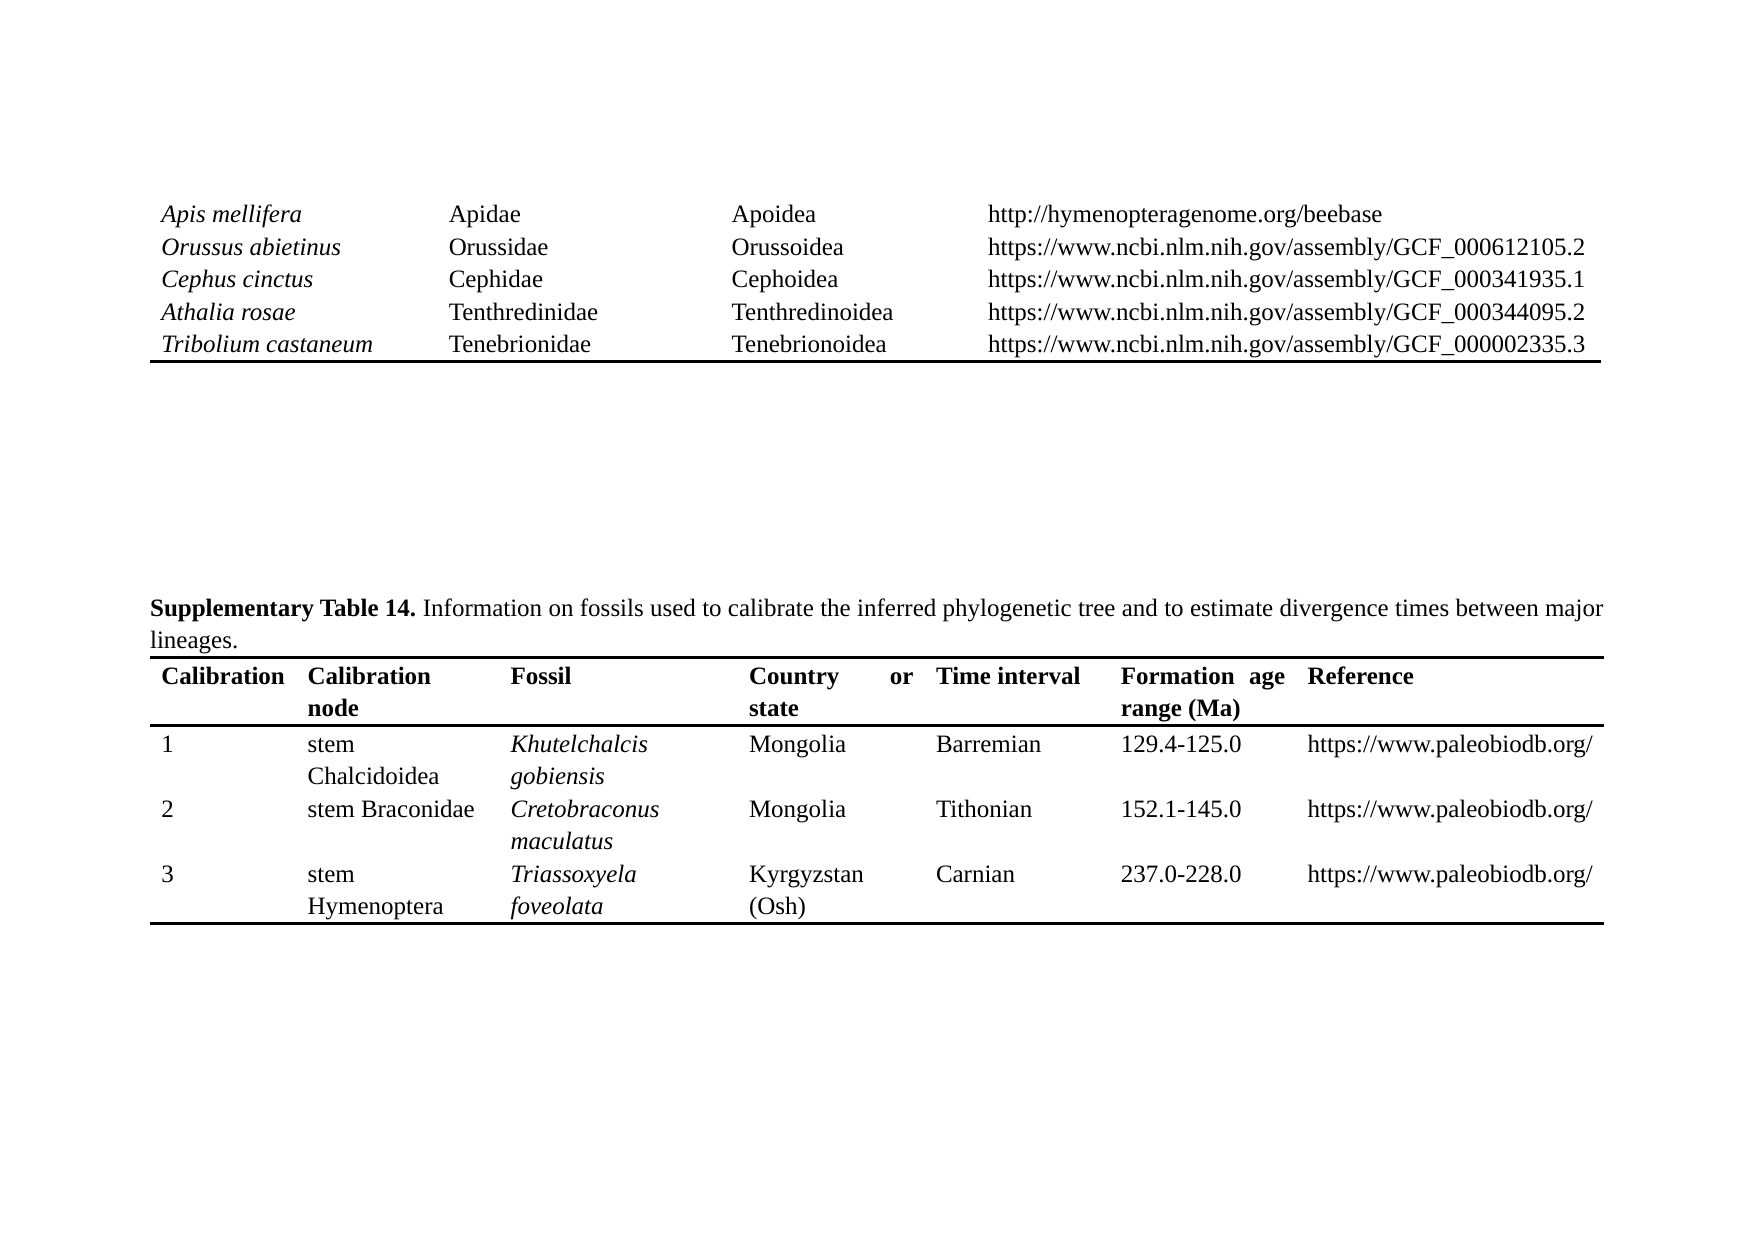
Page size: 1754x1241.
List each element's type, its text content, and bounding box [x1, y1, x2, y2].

table_header Time interval [925, 659, 1109, 724]
table_cell 152.1-145.0 [1109, 792, 1296, 857]
table_cell Orussus abietinus [150, 230, 437, 263]
table_cell Tenthredinoidea [720, 295, 977, 328]
table_cell Tribolium castaneum [150, 328, 437, 360]
table_cell 237.0-228.0 [1109, 857, 1296, 922]
text Supplementary Table 14. Information on fossils used to calibrate the inferred phylogenetic tree and to estimate divergence times between major lineages. [150, 591, 1604, 656]
table_cell Tenthredinidae [437, 295, 720, 328]
table_cell Triassoxyela foveolata [499, 857, 738, 922]
table_cell Cephidae [437, 263, 720, 295]
table_cell 2 [150, 792, 296, 857]
table_cell https://www.paleobiodb.org/ [1296, 857, 1604, 922]
table_cell Barremian [925, 727, 1109, 792]
table_cell stem Chalcidoidea [296, 727, 499, 792]
table_cell Cephus cinctus [150, 263, 437, 295]
table_cell Kyrgyzstan (Osh) [738, 857, 924, 922]
table_header Calibration [150, 659, 296, 724]
table_header Reference [1296, 659, 1604, 724]
table_cell http://hymenopteragenome.org/beebase [977, 198, 1601, 230]
table_cell Khutelchalcis gobiensis [499, 727, 738, 792]
table_cell Tithonian [925, 792, 1109, 857]
table_cell Apidae [437, 198, 720, 230]
table_cell stem Hymenoptera [296, 857, 499, 922]
table_cell https://www.paleobiodb.org/ [1296, 727, 1604, 792]
table_cell Carnian [925, 857, 1109, 922]
table_cell https://www.paleobiodb.org/ [1296, 792, 1604, 857]
table_cell stem Braconidae [296, 792, 499, 857]
table_cell Orussidae [437, 230, 720, 263]
table_cell Apis mellifera [150, 198, 437, 230]
table_cell Mongolia [738, 727, 924, 792]
table_cell Tenebrionoidea [720, 328, 977, 360]
table_cell 3 [150, 857, 296, 922]
table_cell https://www.ncbi.nlm.nih.gov/assembly/GCF_000002335.3 [977, 328, 1601, 360]
table_cell Mongolia [738, 792, 924, 857]
table_cell https://www.ncbi.nlm.nih.gov/assembly/GCF_000341935.1 [977, 263, 1601, 295]
table_header Calibration node [296, 659, 499, 724]
table_header Fossil [499, 659, 738, 724]
table_header Formation age range (Ma) [1109, 659, 1296, 724]
table_header Country or state [738, 659, 924, 724]
table_cell Orussoidea [720, 230, 977, 263]
table_cell Cretobraconus maculatus [499, 792, 738, 857]
table_cell 129.4-125.0 [1109, 727, 1296, 792]
table_cell 1 [150, 727, 296, 792]
table_cell https://www.ncbi.nlm.nih.gov/assembly/GCF_000612105.2 [977, 230, 1601, 263]
table_cell https://www.ncbi.nlm.nih.gov/assembly/GCF_000344095.2 [977, 295, 1601, 328]
table_cell Apoidea [720, 198, 977, 230]
table_cell Tenebrionidae [437, 328, 720, 360]
table_cell Cephoidea [720, 263, 977, 295]
table_cell Athalia rosae [150, 295, 437, 328]
